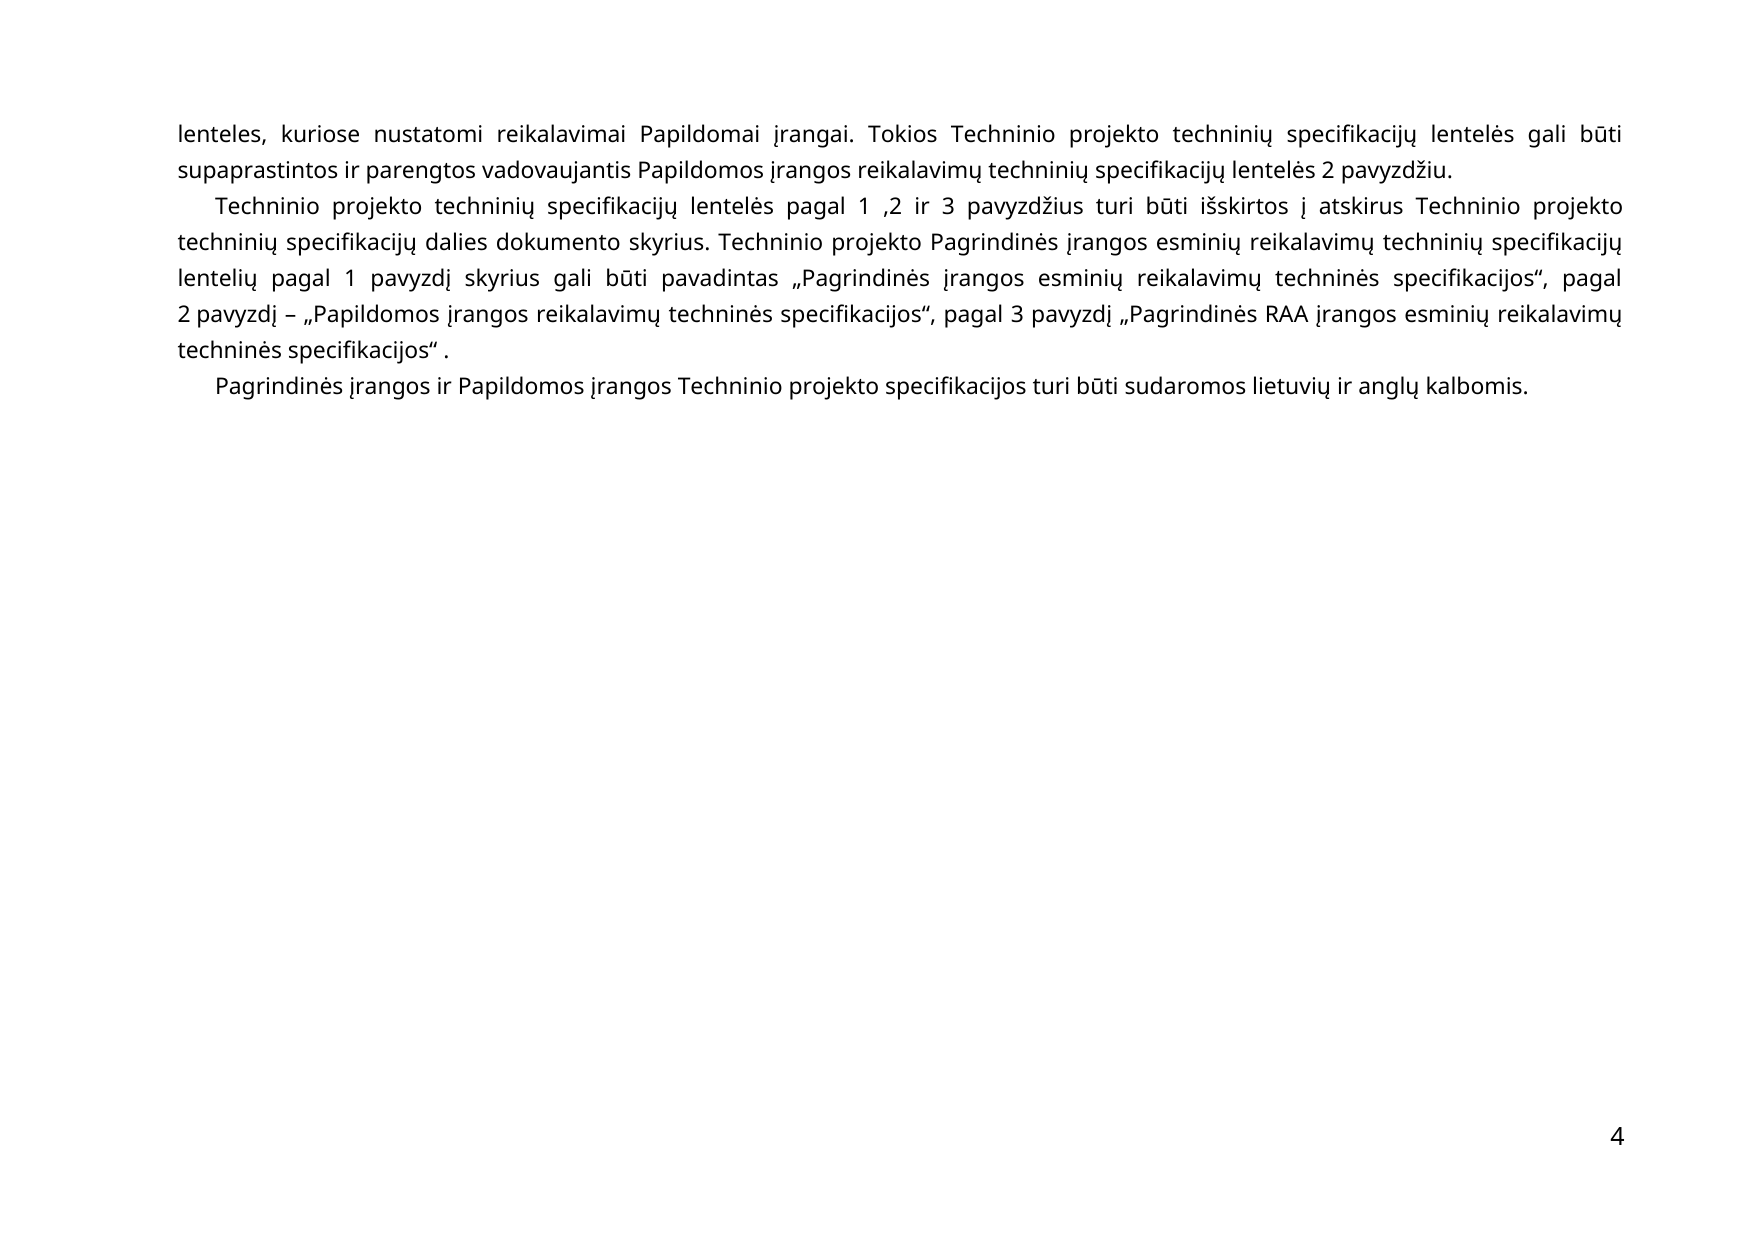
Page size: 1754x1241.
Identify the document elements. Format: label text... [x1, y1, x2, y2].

text Techninio projekto techninių specifikacijų lentelės pagal 1 ,2 ir 3 pavyzdžius turi būti išskirtos į atskirus Techninio projekto techninių specifikacijų dalies dokumento skyrius. Techninio projekto Pagrindinės įrangos esminių reikalavimų techninių specifikacijų lentelių pagal 1 pavyzdį skyrius gali būti pavadintas „Pagrindinės įrangos esminių reikalavimų techninės specifikacijos“, pagal 2 pavyzdį – „Papildomos įrangos reikalavimų techninės specifikacijos“, pagal 3 pavyzdį „Pagrindinės RAA įrangos esminių reikalavimų techninės specifikacijos“ . [177, 190, 1624, 365]
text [177, 118, 1624, 185]
text Pagrindinės įrangos ir Papildomos įrangos Techninio projekto specifikacijos turi būti sudaromos lietuvių ir anglų kalbomis. [177, 370, 1624, 401]
